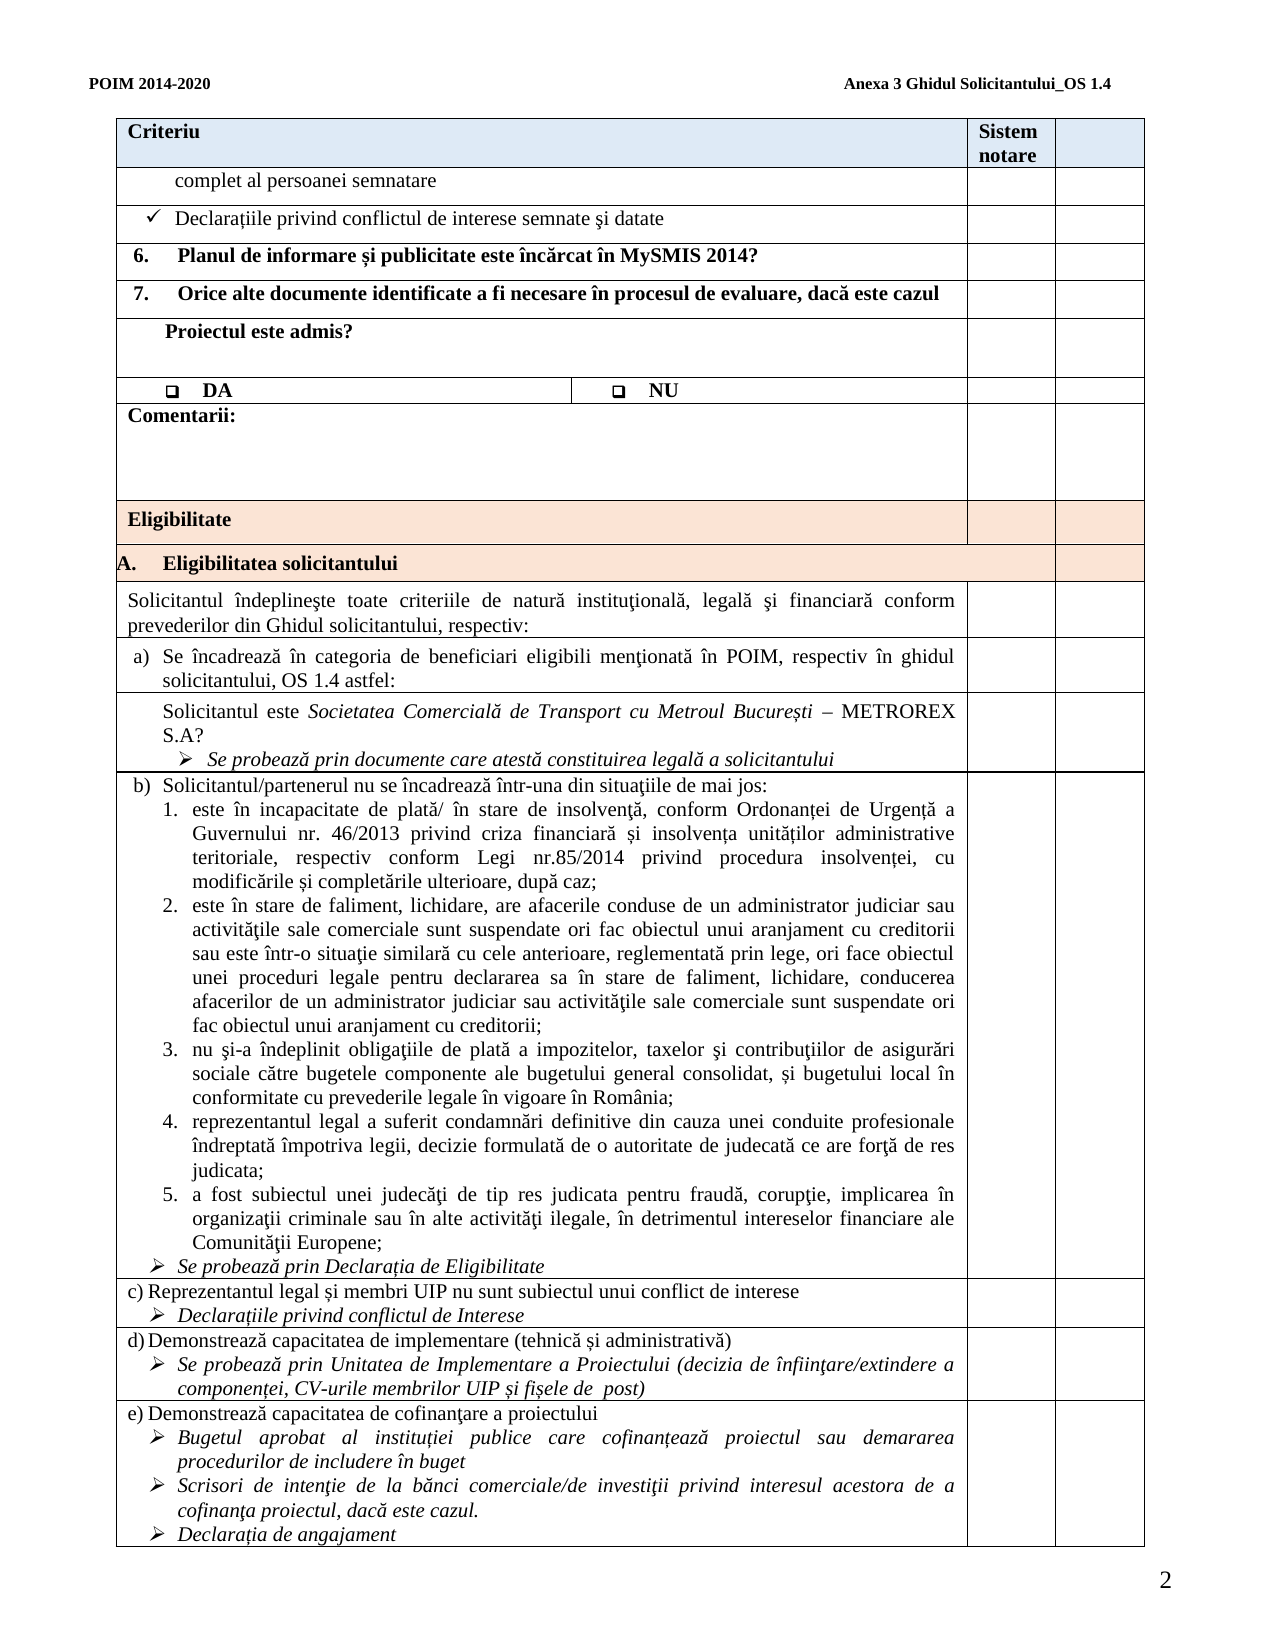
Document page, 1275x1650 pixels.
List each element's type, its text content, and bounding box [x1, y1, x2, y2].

table_cell Demonstrează capacitatea de cofinanţare a proiectului Bugetul aprobat al instituției publice care cofinanțează proiectul sau demararea procedurilor de includere în buget Scrisori de intenţie de la bănci comerciale/de investiţii privind interesul acestora de a cofinanţa proiectul, dacă este cazul. Declarația de angajament [117, 1401, 967, 1546]
table_cell [1056, 281, 1144, 318]
table_cell [1056, 1279, 1144, 1327]
table_cell Comentarii: [117, 404, 967, 500]
table_cell [968, 281, 1055, 318]
table_cell [968, 1401, 1055, 1546]
table_cell [968, 206, 1055, 242]
table_cell [968, 1328, 1055, 1400]
table_cell Solicitantul este Societatea Comercială de Transport cu Metroul București – METROREX S.A? Se probează prin documente care atestă constituirea legală a solicitantului [117, 693, 967, 771]
table_header [1056, 119, 1144, 167]
table_cell Solicitantul/partenerul nu se încadrează într-una din situaţiile de mai jos: este în incapacitate de plată/ în stare de insolvenţă, conform Ordonanței de Urgență a Guvernului nr. 46/2013 privind criza financiară și insolvența unităților administrative teritoriale, respectiv conform Legi nr.85/2014 privind procedura insolvenței, cu modificările și completările ulterioare, după caz; este în stare de faliment, lichidare, are afacerile conduse de un administrator judiciar sau activităţile sale comerciale sunt suspendate ori fac obiectul unui aranjament cu creditorii sau este într-o situaţie similară cu cele anterioare, reglementată prin lege, ori face obiectul unei proceduri legale pentru declararea sa în stare de faliment, lichidare, conducerea afacerilor de un administrator judiciar sau activităţile sale comerciale sunt suspendate ori fac obiectul unui aranjament cu creditorii; nu şi-a îndeplinit obligaţiile de plată a impozitelor, taxelor şi contribuţiilor de asigurări sociale către bugetele componente ale bugetului general consolidat, și bugetului local în conformitate cu prevederile legale în vigoare în România; reprezentantul legal a suferit condamnări definitive din cauza unei conduite profesionale îndreptată împotriva legii, decizie formulată de o autoritate de judecată ce are forţă de res judicata; a fost subiectul unei judecăţi de tip res judicata pentru fraudă, corupţie, implicarea în organizaţii criminale sau în alte activităţi ilegale, în detrimentul intereselor financiare ale Comunităţii Europene; Se probează prin Declarația de Eligibilitate [117, 773, 967, 1278]
table_cell NU [572, 378, 967, 402]
table_cell [1056, 378, 1144, 402]
table_cell [968, 638, 1055, 692]
table_cell Eligibilitatea solicitantului [117, 545, 1055, 581]
table_cell [968, 378, 1055, 402]
table_cell [1056, 1401, 1144, 1546]
table_cell [1056, 582, 1144, 637]
table_cell [968, 582, 1055, 637]
table_cell [1056, 319, 1144, 377]
table_cell Planul de informare și publicitate este încărcat în MySMIS 2014? [117, 244, 967, 280]
table_cell Eligibilitate [117, 501, 967, 543]
table_cell Se încadrează în categoria de beneficiari eligibili menţionată în POIM, respectiv în ghidul solicitantului, OS 1.4 astfel: [117, 638, 967, 692]
table_cell Solicitantul îndeplineşte toate criteriile de natură instituţională, legală şi financiară conform prevederilor din Ghidul solicitantului, respectiv: [117, 582, 967, 637]
table_cell Proiectul este admis? [117, 319, 967, 377]
table_header Criteriu [117, 119, 967, 167]
table_cell [1056, 501, 1144, 543]
table_cell [968, 404, 1055, 500]
table_cell [1056, 206, 1144, 242]
table_cell Demonstrează capacitatea de implementare (tehnică și administrativă) Se probează prin Unitatea de Implementare a Proiectului (decizia de înfiinţare/extindere a componenței, CV-urile membrilor UIP și fișele de post) [117, 1328, 967, 1400]
table_cell [1056, 773, 1144, 1278]
table_cell [1056, 545, 1144, 581]
table_cell [1056, 693, 1144, 771]
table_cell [117, 168, 967, 205]
table_cell Reprezentantul legal și membri UIP nu sunt subiectul unui conflict de interese Declarațiile privind conflictul de Interese [117, 1279, 967, 1327]
table_cell [1056, 1328, 1144, 1400]
table_cell [968, 168, 1055, 205]
table_cell [968, 693, 1055, 771]
table_cell [968, 773, 1055, 1278]
table_cell [1056, 168, 1144, 205]
table_cell Declarațiile privind conflictul de interese semnate şi datate [117, 206, 967, 242]
table_cell [1056, 638, 1144, 692]
table_cell [968, 319, 1055, 377]
table_cell [968, 244, 1055, 280]
table_cell [968, 501, 1055, 543]
table_cell [1056, 404, 1144, 500]
table_cell [968, 1279, 1055, 1327]
table_cell Orice alte documente identificate a fi necesare în procesul de evaluare, dacă este cazul [117, 281, 967, 318]
table_cell [1056, 244, 1144, 280]
table_cell DA [117, 378, 571, 402]
table_header Sistem notare [968, 119, 1055, 167]
